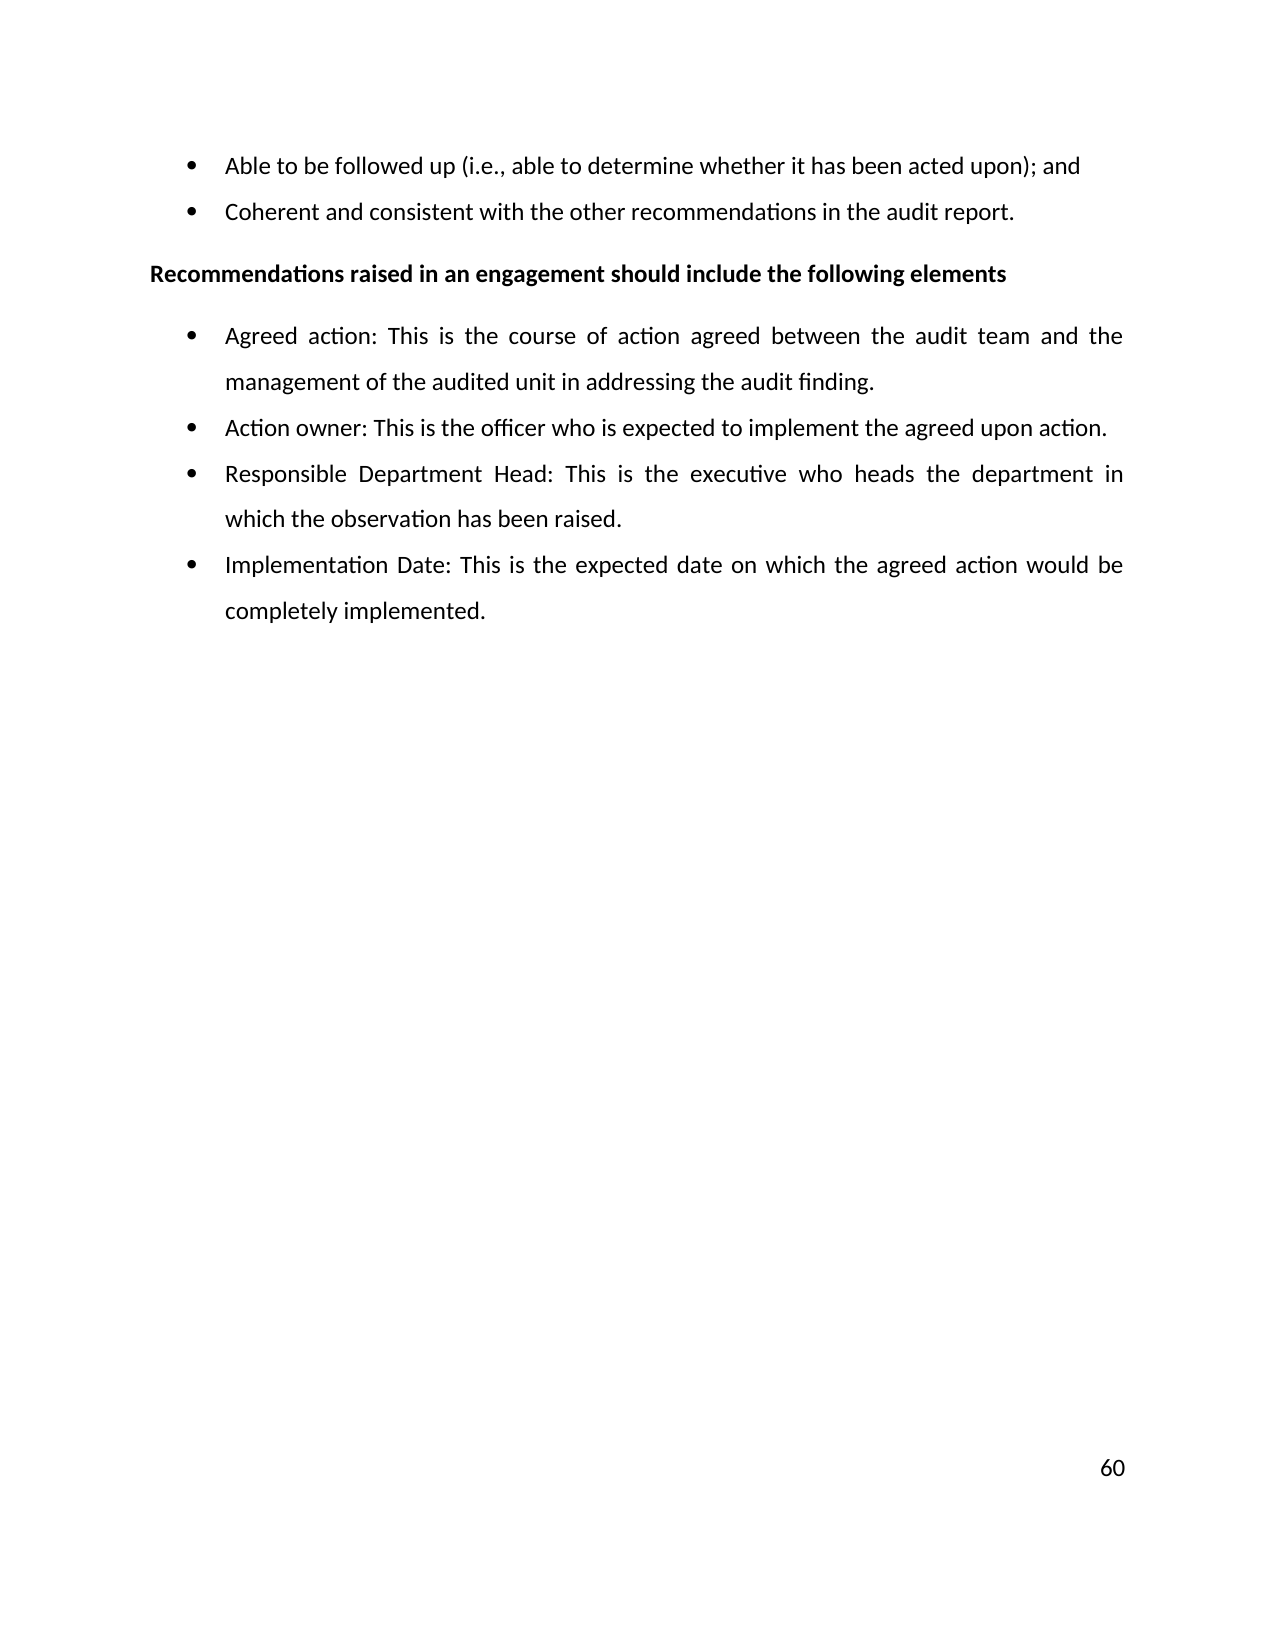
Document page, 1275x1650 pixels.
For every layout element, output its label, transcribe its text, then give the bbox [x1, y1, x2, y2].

list Able to be followed up (i.e., able to determine whether it has been acted upon); and [187, 150, 1125, 181]
list Coherent and consistent with the other recommendations in the audit report. [187, 196, 1125, 226]
list Responsible Department Head: This is the executive who heads the department in which the observation has been raised. [187, 458, 1125, 534]
list Agreed action: This is the course of action agreed between the audit team and the management of the audited unit in addressing the audit finding. [187, 321, 1125, 397]
list Action owner: This is the officer who is expected to implement the agreed upon action. [187, 412, 1125, 442]
text Recommendations raised in an engagement should include the following elements [150, 258, 1125, 289]
list Implementation Date: This is the expected date on which the agreed action would be completely implemented. [187, 549, 1125, 625]
